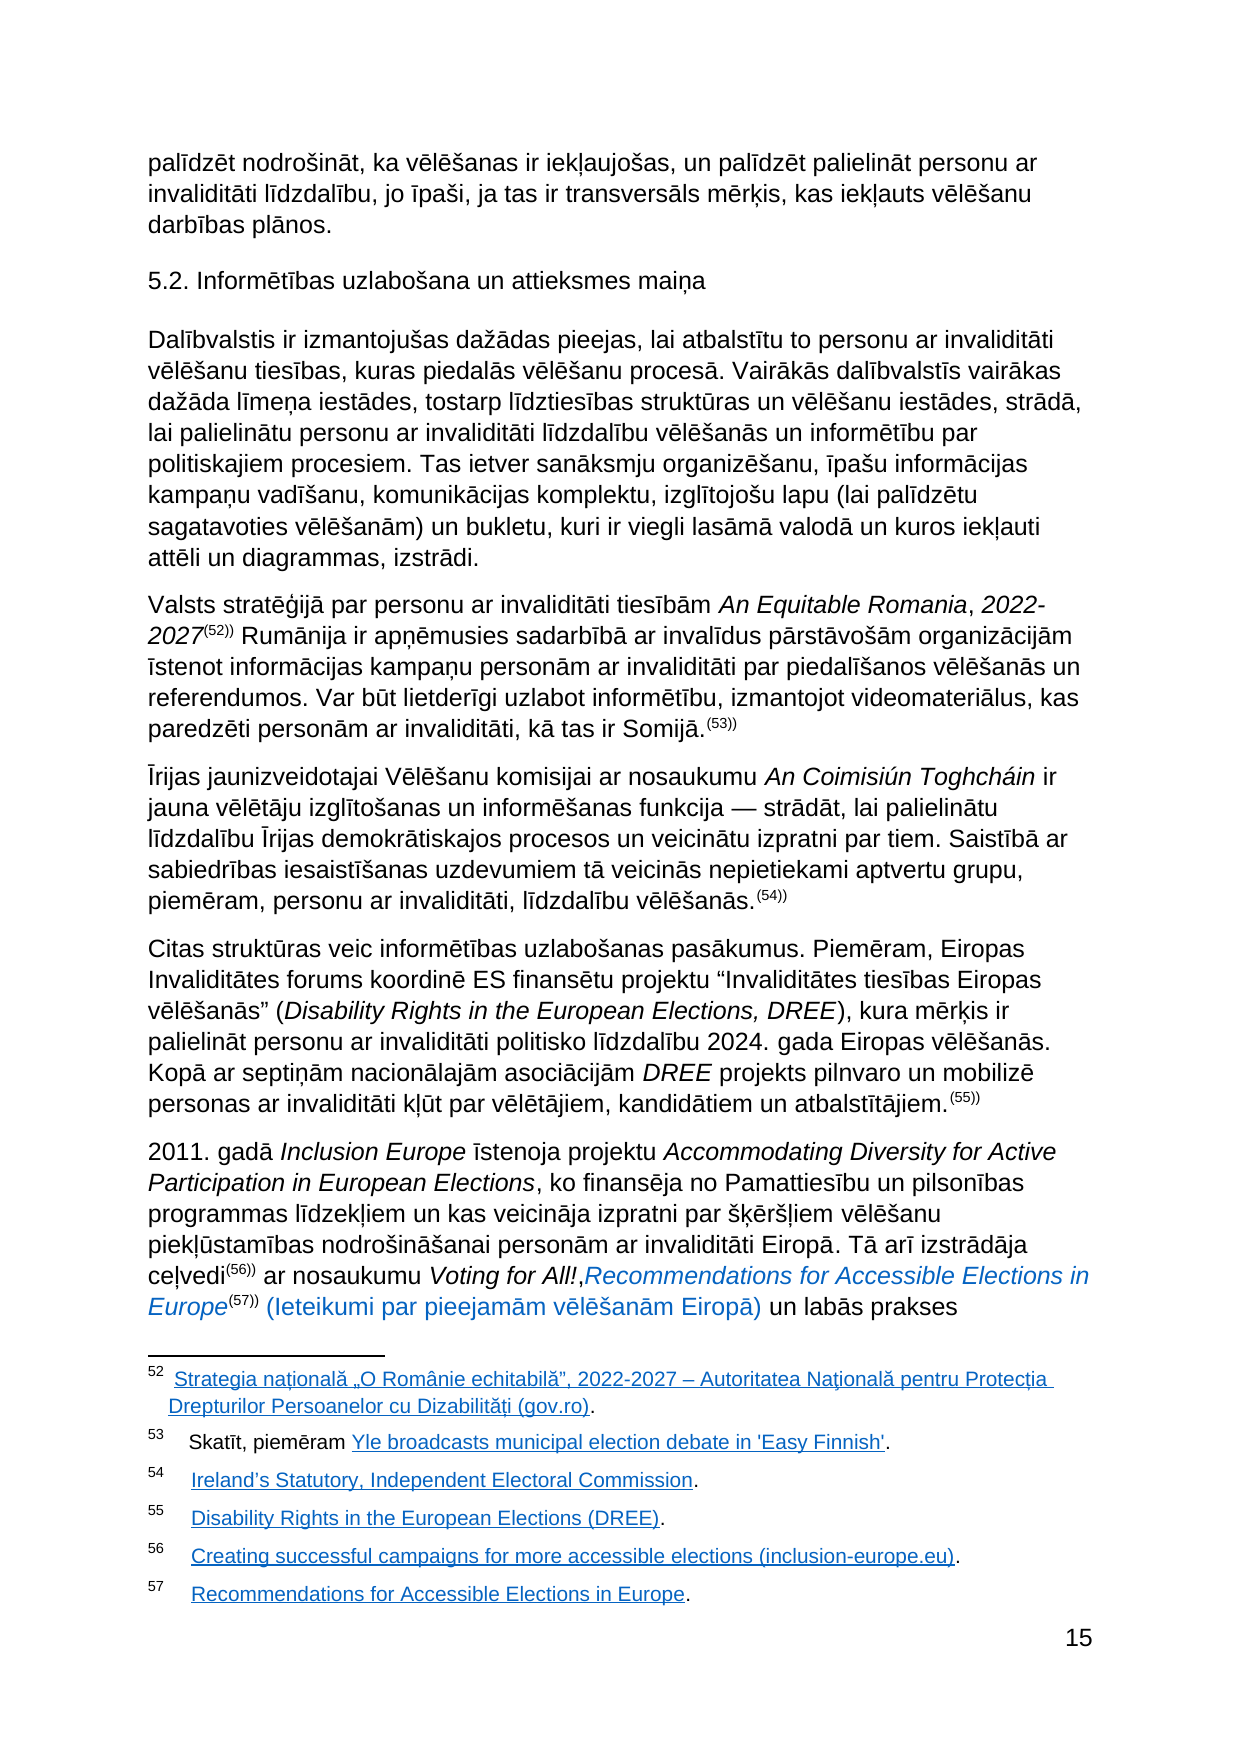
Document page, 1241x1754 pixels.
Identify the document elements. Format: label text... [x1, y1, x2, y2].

text Citas struktūras veic informētības uzlabošanas pasākumus. Piemēram, Eiropas Invaliditātes forums koordinē ES finansētu projektu “Invaliditātes tiesības Eiropas vēlēšanās” (Disability Rights in the European Elections, DREE), kura mērķis ir palielināt personu ar invaliditāti politisko līdzdalību 2024. gada Eiropas vēlēšanās. Kopā ar septiņām nacionālajām asociācijām DREE projekts pilnvaro un mobilizē personas ar invaliditāti kļūt par vēlētājiem, kandidātiem un atbalstītājiem.()) [148, 934, 1092, 1118]
text Īrijas jaunizveidotajai Vēlēšanu komisijai ar nosaukumu An Coimisiún Toghcháin ir jauna vēlētāju izglītošanas un informēšanas funkcija — strādāt, lai palielinātu līdzdalību Īrijas demokrātiskajos procesos un veicinātu izpratni par tiem. Saistībā ar sabiedrības iesaistīšanas uzdevumiem tā veicinās nepietiekami aptvertu grupu, piemēram, personu ar invaliditāti, līdzdalību vēlēšanās.()) [148, 762, 1092, 915]
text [148, 1137, 1092, 1321]
text Valsts stratēģijā par personu ar invaliditāti tiesībām An Equitable Romania, 2022-2027()) Rumānija ir apņēmusies sadarbībā ar invalīdus pārstāvošām organizācijām īstenot informācijas kampaņu personām ar invaliditāti par piedalīšanos vēlēšanās un referendumos. Var būt lietderīgi uzlabot informētību, izmantojot videomateriālus, kas paredzēti personām ar invaliditāti, kā tas ir Somijā.()) [148, 590, 1092, 743]
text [148, 148, 1092, 238]
subtitle 5.2. Informētības uzlabošana un attieksmes maiņa [148, 266, 1092, 294]
text Dalībvalstis ir izmantojušas dažādas pieejas, lai atbalstītu to personu ar invaliditāti vēlēšanu tiesības, kuras piedalās vēlēšanu procesā. Vairākās dalībvalstīs vairākas dažāda līmeņa iestādes, tostarp līdztiesības struktūras un vēlēšanu iestādes, strādā, lai palielinātu personu ar invaliditāti līdzdalību vēlēšanās un informētību par politiskajiem procesiem. Tas ietver sanāksmju organizēšanu, īpašu informācijas kampaņu vadīšanu, komunikācijas komplektu, izglītojošu lapu (lai palīdzētu sagatavoties vēlēšanām) un bukletu, kuri ir viegli lasāmā valodā un kuros iekļauti attēli un diagrammas, izstrādi. [148, 325, 1092, 571]
